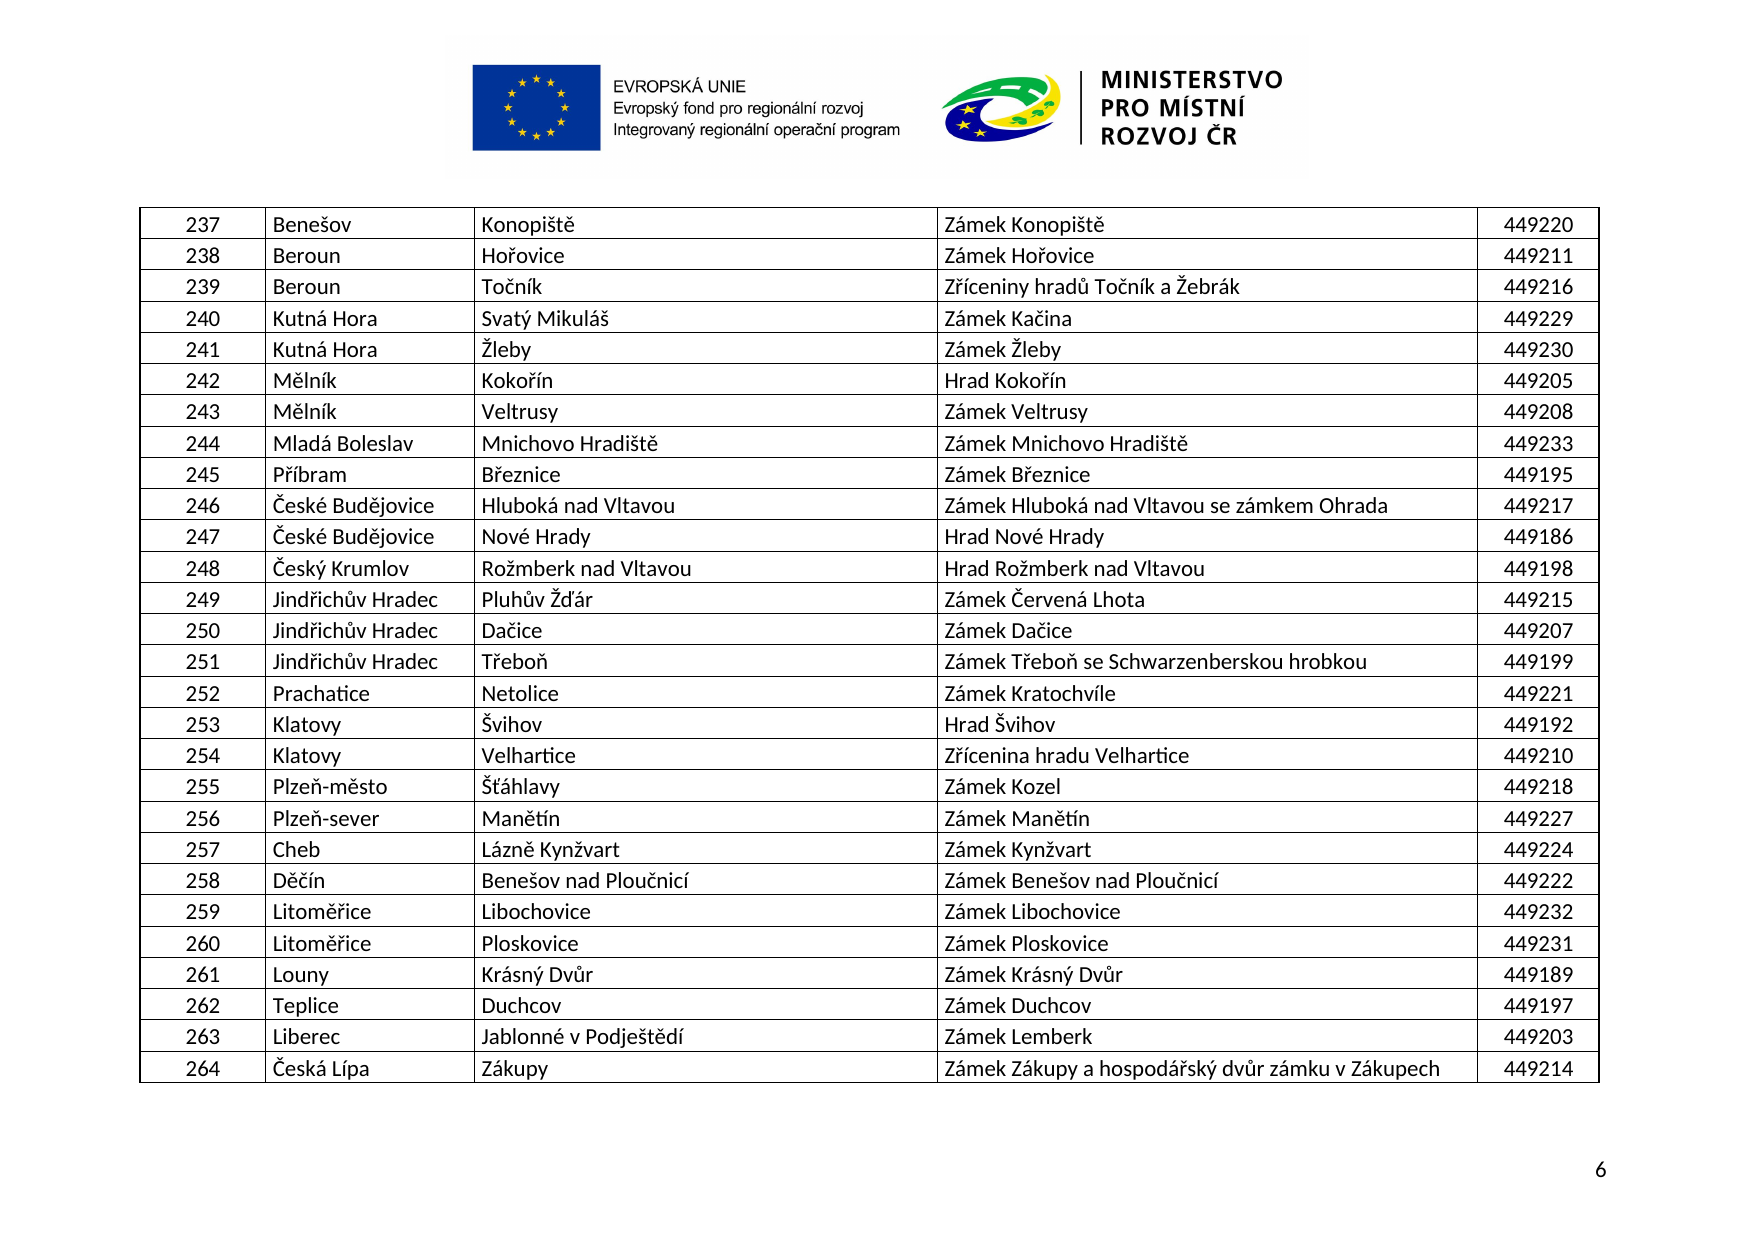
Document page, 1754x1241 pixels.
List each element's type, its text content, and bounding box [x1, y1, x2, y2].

table_cell 449210 [1478, 739, 1598, 769]
table_cell 245 [141, 458, 265, 488]
table_cell Zámek Mnichovo Hradiště [938, 427, 1477, 457]
table_cell 262 [141, 989, 265, 1019]
table_cell 449208 [1478, 395, 1598, 426]
table_cell Veltrusy [475, 395, 937, 426]
table_cell Hrad Kokořín [938, 364, 1477, 394]
table_cell 449195 [1478, 458, 1598, 488]
table_cell Zámek Konopiště [938, 208, 1477, 238]
table_cell Benešov [266, 208, 474, 238]
table_cell Zámek Kačina [938, 302, 1477, 332]
table_cell Zámek Červená Lhota [938, 583, 1477, 613]
table_cell 248 [141, 552, 265, 582]
table_cell 249 [141, 583, 265, 613]
table_cell 449231 [1478, 927, 1598, 957]
table_cell Krásný Dvůr [475, 958, 937, 988]
table_cell Klatovy [266, 708, 474, 738]
table_cell České Budějovice [266, 489, 474, 519]
table_cell 449197 [1478, 989, 1598, 1019]
table_cell Duchcov [475, 989, 937, 1019]
table_cell Rožmberk nad Vltavou [475, 552, 937, 582]
table_cell Zámek Hořovice [938, 239, 1477, 269]
table_cell 263 [141, 1020, 265, 1051]
table_cell 449233 [1478, 427, 1598, 457]
table_cell Klatovy [266, 739, 474, 769]
table_cell Zámek Kynžvart [938, 833, 1477, 863]
table_cell Zříceniny hradů Točník a Žebrák [938, 270, 1477, 301]
table_cell 449199 [1478, 645, 1598, 676]
table_cell Březnice [475, 458, 937, 488]
table_cell 256 [141, 802, 265, 832]
table_cell Lázně Kynžvart [475, 833, 937, 863]
table_cell Mnichovo Hradiště [475, 427, 937, 457]
table_cell 449217 [1478, 489, 1598, 519]
table_cell Zámek Krásný Dvůr [938, 958, 1477, 988]
table_cell 259 [141, 895, 265, 926]
table_cell 260 [141, 927, 265, 957]
table_cell Ploskovice [475, 927, 937, 957]
table_cell 449224 [1478, 833, 1598, 863]
table_cell Plzeň-sever [266, 802, 474, 832]
table_cell Zámek Manětín [938, 802, 1477, 832]
table_cell 264 [141, 1052, 265, 1082]
table_cell 237 [141, 208, 265, 238]
table_cell 257 [141, 833, 265, 863]
table_cell Plzeň-město [266, 770, 474, 801]
table_cell 449221 [1478, 677, 1598, 707]
table_cell Zámek Třeboň se Schwarzenberskou hrobkou [938, 645, 1477, 676]
table_cell 449218 [1478, 770, 1598, 801]
table_cell Český Krumlov [266, 552, 474, 582]
table_cell Benešov nad Ploučnicí [475, 864, 937, 894]
table_cell Beroun [266, 270, 474, 301]
table_cell Zámek Duchcov [938, 989, 1477, 1019]
table_cell Pluhův Žďár [475, 583, 937, 613]
table_cell Kutná Hora [266, 302, 474, 332]
table_cell 449214 [1478, 1052, 1598, 1082]
table_cell 449198 [1478, 552, 1598, 582]
table_cell 449222 [1478, 864, 1598, 894]
table_cell 449227 [1478, 802, 1598, 832]
table_cell 238 [141, 239, 265, 269]
table_cell Prachatice [266, 677, 474, 707]
table_cell 449211 [1478, 239, 1598, 269]
table_cell Kokořín [475, 364, 937, 394]
table_cell Hluboká nad Vltavou [475, 489, 937, 519]
table_cell Jindřichův Hradec [266, 583, 474, 613]
table_cell 242 [141, 364, 265, 394]
table_cell Jindřichův Hradec [266, 645, 474, 676]
table_cell 449189 [1478, 958, 1598, 988]
table_cell 449229 [1478, 302, 1598, 332]
table_cell 449203 [1478, 1020, 1598, 1051]
table_cell Třeboň [475, 645, 937, 676]
table_cell Hrad Nové Hrady [938, 520, 1477, 551]
table_cell Litoměřice [266, 895, 474, 926]
table_cell 449216 [1478, 270, 1598, 301]
table_cell 250 [141, 614, 265, 644]
table_cell 258 [141, 864, 265, 894]
table_cell Točník [475, 270, 937, 301]
table_cell Žleby [475, 333, 937, 363]
table_cell Zámek Libochovice [938, 895, 1477, 926]
table_cell 253 [141, 708, 265, 738]
table_cell 252 [141, 677, 265, 707]
picture [444, 35, 1310, 179]
table_cell Beroun [266, 239, 474, 269]
table_cell Hrad Švihov [938, 708, 1477, 738]
table_cell Zámek Lemberk [938, 1020, 1477, 1051]
table_cell Liberec [266, 1020, 474, 1051]
table_cell Zákupy [475, 1052, 937, 1082]
table_cell 449215 [1478, 583, 1598, 613]
table_cell 241 [141, 333, 265, 363]
table_cell Zámek Žleby [938, 333, 1477, 363]
table_cell 449232 [1478, 895, 1598, 926]
table_cell Děčín [266, 864, 474, 894]
table_cell Kutná Hora [266, 333, 474, 363]
table_cell Velhartice [475, 739, 937, 769]
table_cell 254 [141, 739, 265, 769]
table_cell Dačice [475, 614, 937, 644]
table_cell Zámek Březnice [938, 458, 1477, 488]
table_cell Zřícenina hradu Velhartice [938, 739, 1477, 769]
table_cell 255 [141, 770, 265, 801]
table_cell České Budějovice [266, 520, 474, 551]
table_cell Konopiště [475, 208, 937, 238]
table_cell 261 [141, 958, 265, 988]
table_cell Cheb [266, 833, 474, 863]
table_cell Zámek Kozel [938, 770, 1477, 801]
table_cell Manětín [475, 802, 937, 832]
table_cell 449207 [1478, 614, 1598, 644]
table_cell Jindřichův Hradec [266, 614, 474, 644]
table_cell 449192 [1478, 708, 1598, 738]
table_cell Zámek Dačice [938, 614, 1477, 644]
table_cell 251 [141, 645, 265, 676]
table_cell 240 [141, 302, 265, 332]
table_cell 247 [141, 520, 265, 551]
table_cell Zámek Benešov nad Ploučnicí [938, 864, 1477, 894]
table_cell Libochovice [475, 895, 937, 926]
table_cell Zámek Veltrusy [938, 395, 1477, 426]
table_cell 244 [141, 427, 265, 457]
table_cell Louny [266, 958, 474, 988]
table_cell Šťáhlavy [475, 770, 937, 801]
table_cell Hrad Rožmberk nad Vltavou [938, 552, 1477, 582]
table_cell 449230 [1478, 333, 1598, 363]
table_cell Litoměřice [266, 927, 474, 957]
table_cell Netolice [475, 677, 937, 707]
table_cell Švihov [475, 708, 937, 738]
table_cell Nové Hrady [475, 520, 937, 551]
table_cell Zámek Zákupy a hospodářský dvůr zámku v Zákupech [938, 1052, 1477, 1082]
table_cell Teplice [266, 989, 474, 1019]
table_cell Česká Lípa [266, 1052, 474, 1082]
table_cell Zámek Kratochvíle [938, 677, 1477, 707]
table_cell 243 [141, 395, 265, 426]
table_cell 239 [141, 270, 265, 301]
table_cell Hořovice [475, 239, 937, 269]
table_cell 449220 [1478, 208, 1598, 238]
table_cell Příbram [266, 458, 474, 488]
table_cell 449205 [1478, 364, 1598, 394]
table_cell Jablonné v Podještědí [475, 1020, 937, 1051]
table_cell Mladá Boleslav [266, 427, 474, 457]
table_cell Mělník [266, 395, 474, 426]
table_cell Mělník [266, 364, 474, 394]
table_cell 449186 [1478, 520, 1598, 551]
table_cell 246 [141, 489, 265, 519]
table_cell Svatý Mikuláš [475, 302, 937, 332]
table_cell Zámek Hluboká nad Vltavou se zámkem Ohrada [938, 489, 1477, 519]
table_cell Zámek Ploskovice [938, 927, 1477, 957]
